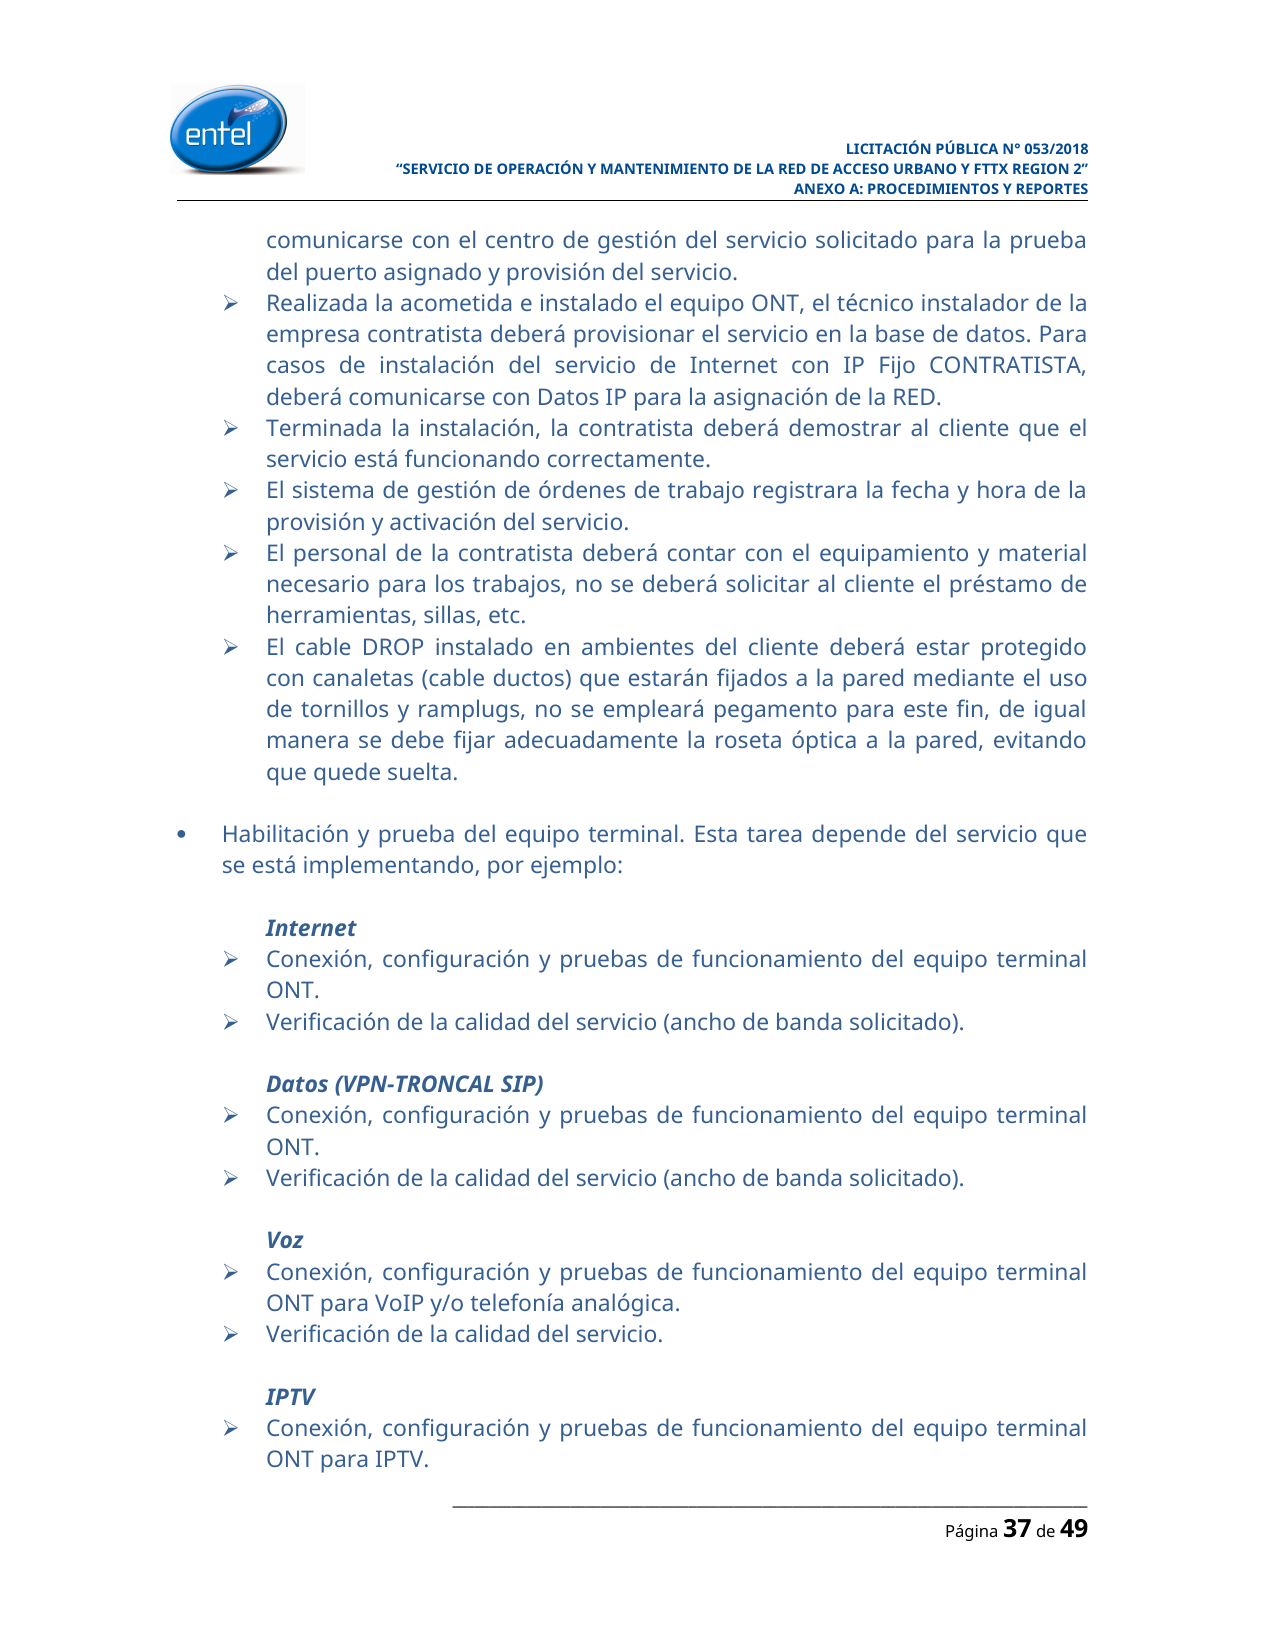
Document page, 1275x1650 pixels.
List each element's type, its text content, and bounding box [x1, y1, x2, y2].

text Voz [192, 1224, 1088, 1255]
text Internet [192, 912, 1088, 943]
list Verificación de la calidad del servicio (ancho de banda solicitado). [222, 1005, 1088, 1037]
list Terminada la instalación, la contratista deberá demostrar al cliente que el servicio está funcionando correctamente. [222, 412, 1088, 474]
list El personal de la contratista deberá contar con el equipamiento y material necesario para los trabajos, no se deberá solicitar al cliente el préstamo de herramientas, sillas, etc. [222, 537, 1088, 630]
text Datos (VPN-TRONCAL SIP) [192, 1068, 1088, 1099]
list Habilitación y prueba del equipo terminal. Esta tarea depende del servicio que se está implementando, por ejemplo: [177, 818, 1088, 880]
list Conexión, configuración y pruebas de funcionamiento del equipo terminal ONT para IPTV. [222, 1412, 1088, 1474]
picture [169, 83, 305, 175]
list Verificación de la calidad del servicio. [222, 1318, 1088, 1349]
list Conexión, configuración y pruebas de funcionamiento del equipo terminal ONT para VoIP y/o telefonía analógica. [222, 1255, 1088, 1318]
list El sistema de gestión de órdenes de trabajo registrara la fecha y hora de la provisión y activación del servicio. [222, 474, 1088, 537]
text IPTV [192, 1380, 1088, 1412]
list Verificación de la calidad del servicio (ancho de banda solicitado). [222, 1162, 1088, 1193]
list Conexión, configuración y pruebas de funcionamiento del equipo terminal ONT. [222, 943, 1088, 1005]
list Realizada la acometida e instalado el equipo ONT, el técnico instalador de la empresa contratista deberá provisionar el servicio en la base de datos. Para casos de instalación del servicio de Internet con IP Fijo CONTRATISTA, deberá comunicarse con Datos IP para la asignación de la RED. [222, 287, 1088, 412]
list Conexión, configuración y pruebas de funcionamiento del equipo terminal ONT. [222, 1099, 1088, 1162]
list El cable DROP instalado en ambientes del cliente deberá estar protegido con canaletas (cable ductos) que estarán fijados a la pared mediante el uso de tornillos y ramplugs, no se empleará pegamento para este fin, de igual manera se debe fijar adecuadamente la roseta óptica a la pared, evitando que quede suelta. [222, 630, 1088, 787]
